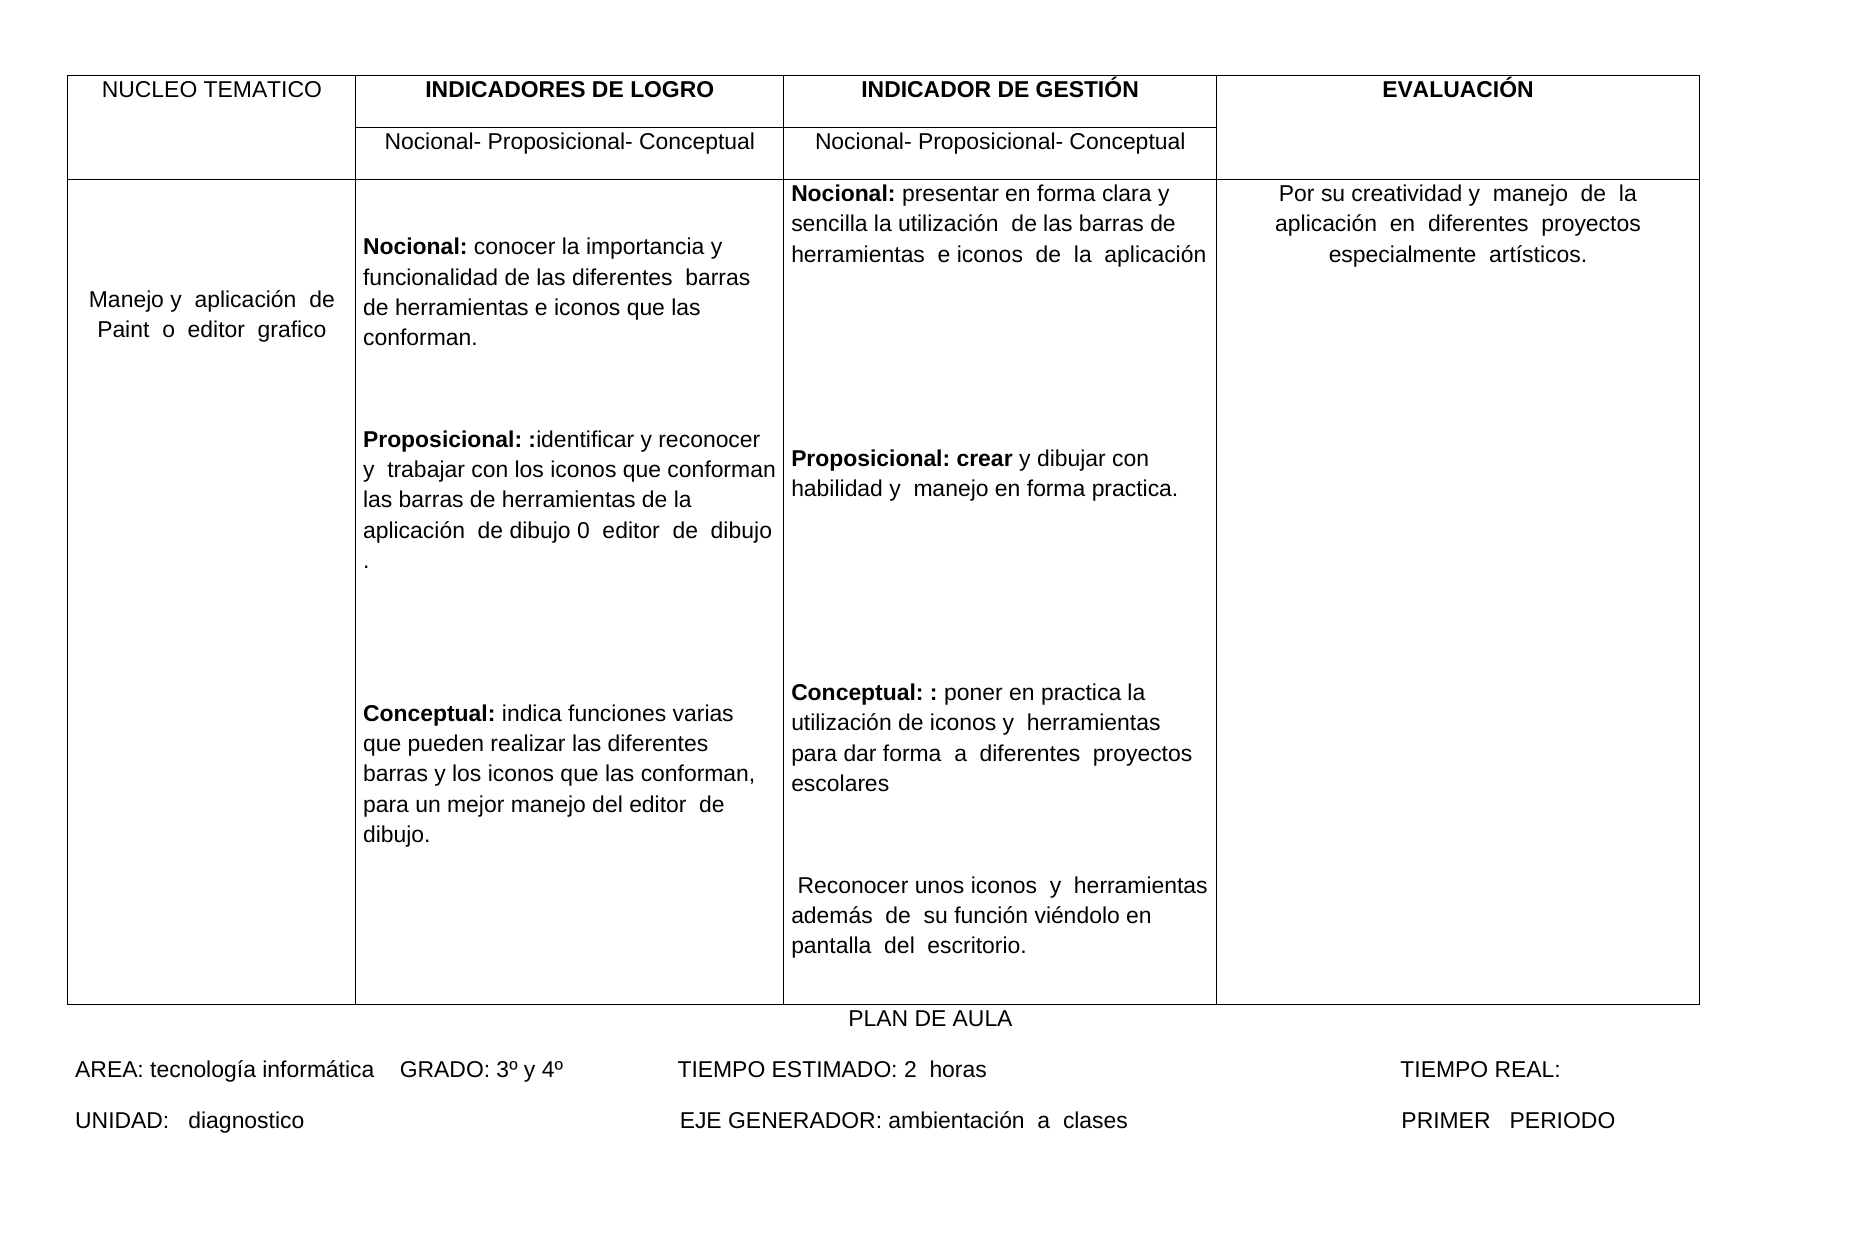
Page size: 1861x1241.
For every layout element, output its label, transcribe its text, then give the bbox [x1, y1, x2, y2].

text PLAN DE AULA [75, 1004, 1786, 1031]
table_cell Nocional: presentar en forma clara y sencilla la utilización de las barras de herramientas e iconos de la aplicación Proposicional: crear y dibujar con habilidad y manejo en forma practica. Conceptual: : poner en practica la utilización de iconos y herramientas para dar forma a diferentes proyectos escolares Reconocer unos iconos y herramientas además de su función viéndolo en pantalla del escritorio. [784, 180, 1216, 1003]
table_header INDICADOR DE GESTIÓN [784, 76, 1216, 127]
table_cell Por su creatividad y manejo de la aplicación en diferentes proyectos especialmente artísticos. [1217, 180, 1699, 1003]
table_header EVALUACIÓN [1217, 76, 1699, 179]
table_cell Nocional- Proposicional- Conceptual [784, 128, 1216, 179]
table_cell Manejo y aplicación de Paint o editor grafico [68, 180, 355, 1003]
table_header INDICADORES DE LOGRO [356, 76, 783, 127]
text AREA: tecnología informática GRADO: 3º y 4º TIEMPO ESTIMADO: 2 horas TIEMPO REAL: [75, 1056, 1786, 1082]
table_cell Nocional: conocer la importancia y funcionalidad de las diferentes barras de herramientas e iconos que las conforman. Proposicional: :identificar y reconocer y trabajar con los iconos que conforman las barras de herramientas de la aplicación de dibujo 0 editor de dibujo . Conceptual: indica funciones varias que pueden realizar las diferentes barras y los iconos que las conforman, para un mejor manejo del editor de dibujo. [356, 180, 783, 1003]
text UNIDAD: diagnostico EJE GENERADOR: ambientación a clases PRIMER PERIODO [75, 1107, 1786, 1133]
table_header NUCLEO TEMATICO [68, 76, 355, 179]
table_cell Nocional- Proposicional- Conceptual [356, 128, 783, 179]
